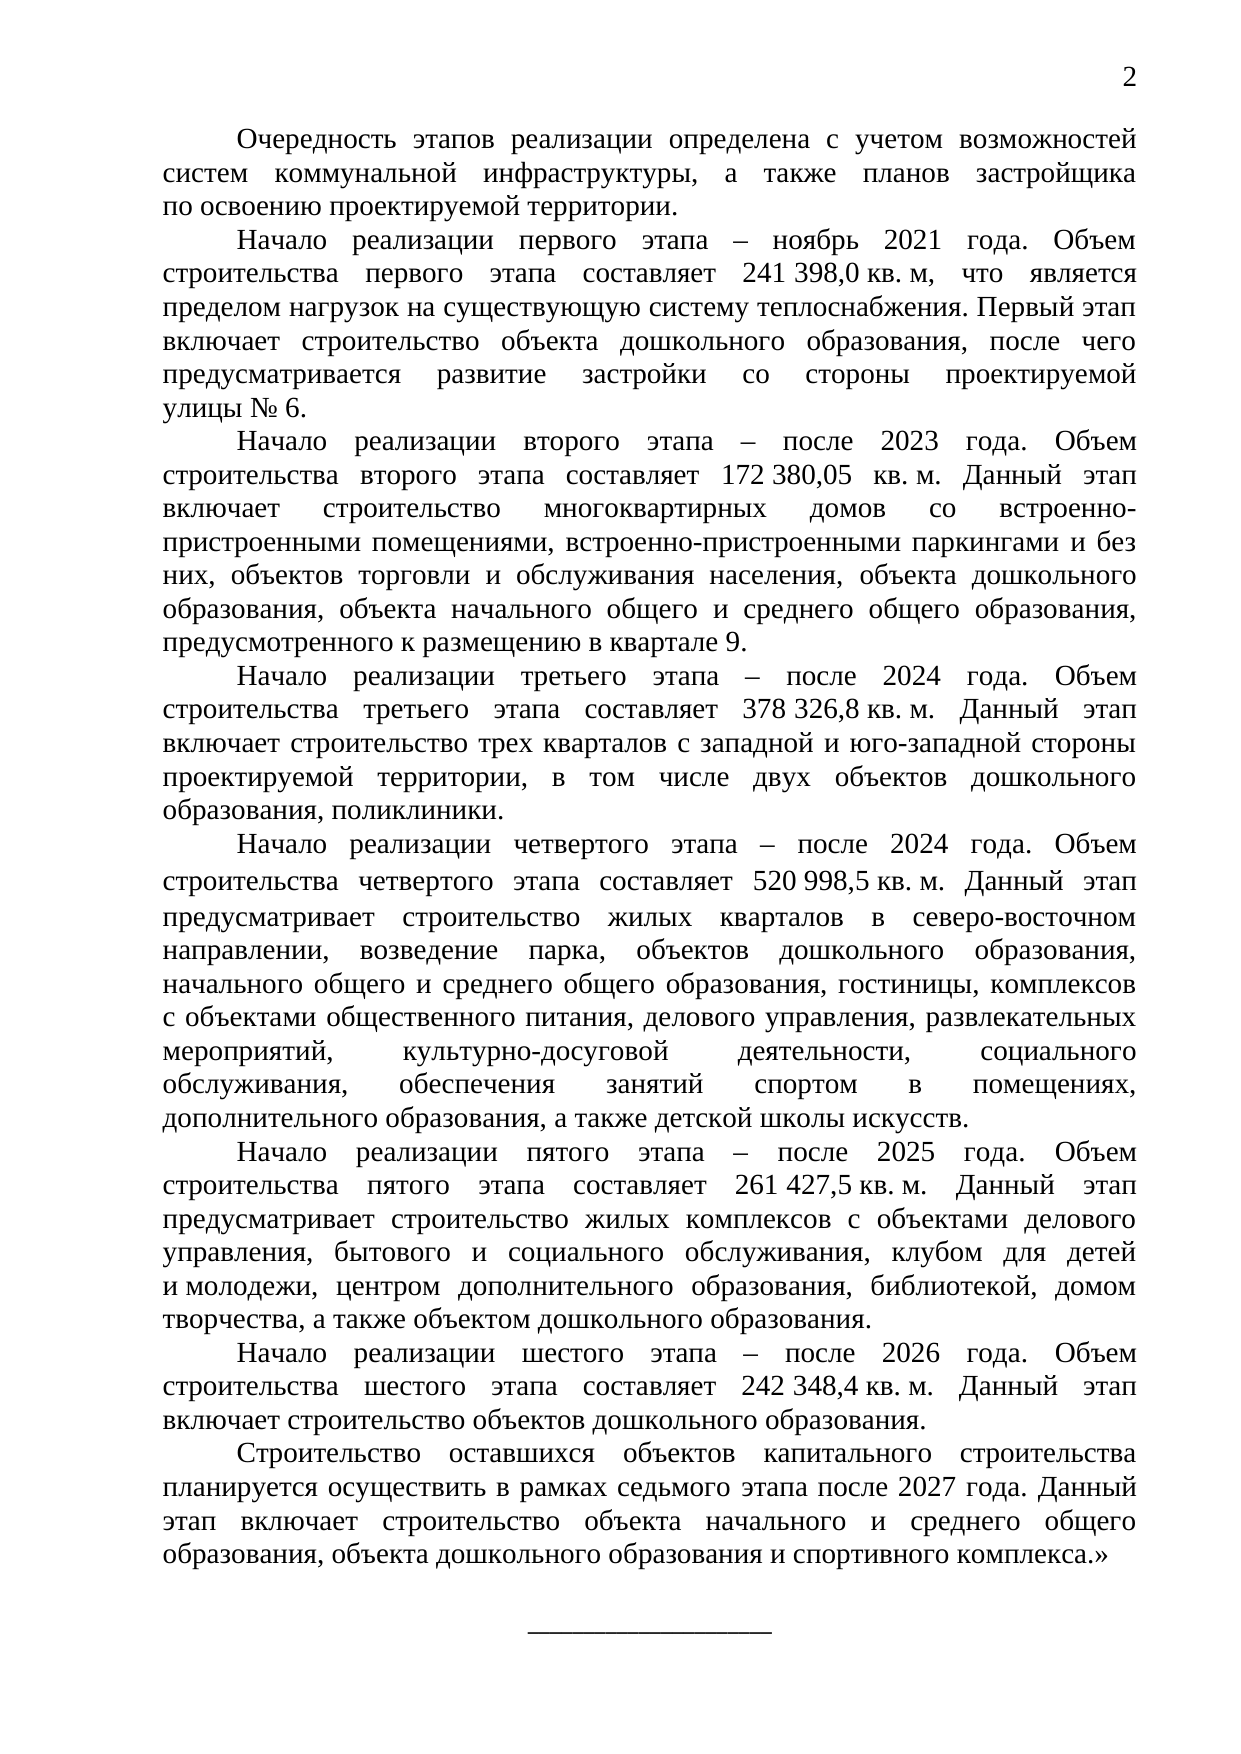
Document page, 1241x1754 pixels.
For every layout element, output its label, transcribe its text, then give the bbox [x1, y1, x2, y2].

text Начало реализации второго этапа – после 2023 года. Объем строительства второго этапа составляет 172 380,05 кв. м. Данный этап включает строительство многоквартирных домов со встроенно-пристроенными помещениями, встроенно-пристроенными паркингами и без них, объектов торговли и обслуживания населения, объекта дошкольного образования, объекта начального общего и среднего общего образования, предусмотренного к размещению в квартале 9. [162, 423, 1137, 658]
text Начало реализации шестого этапа – после 2026 года. Объем строительства шестого этапа составляет 242 348,4 кв. м. Данный этап включает строительство объектов дошкольного образования. [162, 1335, 1137, 1436]
text Очередность этапов реализации определена с учетом возможностей систем коммунальной инфраструктуры, а также планов застройщика по освоению проектируемой территории. [162, 121, 1137, 222]
text Начало реализации третьего этапа – после 2024 года. Объем строительства третьего этапа составляет 378 326,8 кв. м. Данный этап включает строительство трех кварталов с западной и юго-западной стороны проектируемой территории, в том числе двух объектов дошкольного образования, поликлиники. [162, 658, 1137, 826]
text Начало реализации первого этапа – ноябрь 2021 года. Объем строительства первого этапа составляет 241 398,0 кв. м, что является пределом нагрузок на существующую систему теплоснабжения. Первый этап включает строительство объекта дошкольного образования, после чего предусматривается развитие застройки со стороны проектируемой улицы № 6. [162, 222, 1137, 423]
text Начало реализации пятого этапа – после 2025 года. Объем строительства пятого этапа составляет 261 427,5 кв. м. Данный этап предусматривает строительство жилых комплексов с объектами делового управления, бытового и социального обслуживания, клубом для детей и молодежи, центром дополнительного образования, библиотекой, домом творчества, а также объектом дошкольного образования. [162, 1134, 1137, 1335]
text Начало реализации четвертого этапа – после 2024 года. Объем строительства четвертого этапа составляет 520 998,5 кв. м. Данный этап предусматривает строительство жилых кварталов в северо-восточном направлении, возведение парка, объектов дошкольного образования, начального общего и среднего общего образования, гостиницы, комплексов с объектами общественного питания, делового управления, развлекательных мероприятий, культурно-досуговой деятельности, социального обслуживания, обеспечения занятий спортом в помещениях, дополнительного образования, а также детской школы искусств. [162, 826, 1137, 1134]
text ______________________ [162, 1604, 1137, 1638]
text Строительство оставшихся объектов капитального строительства планируется осуществить в рамках седьмого этапа после 2027 года. Данный этап включает строительство объекта начального и среднего общего образования, объекта дошкольного образования и спортивного комплекса.» [162, 1436, 1137, 1570]
